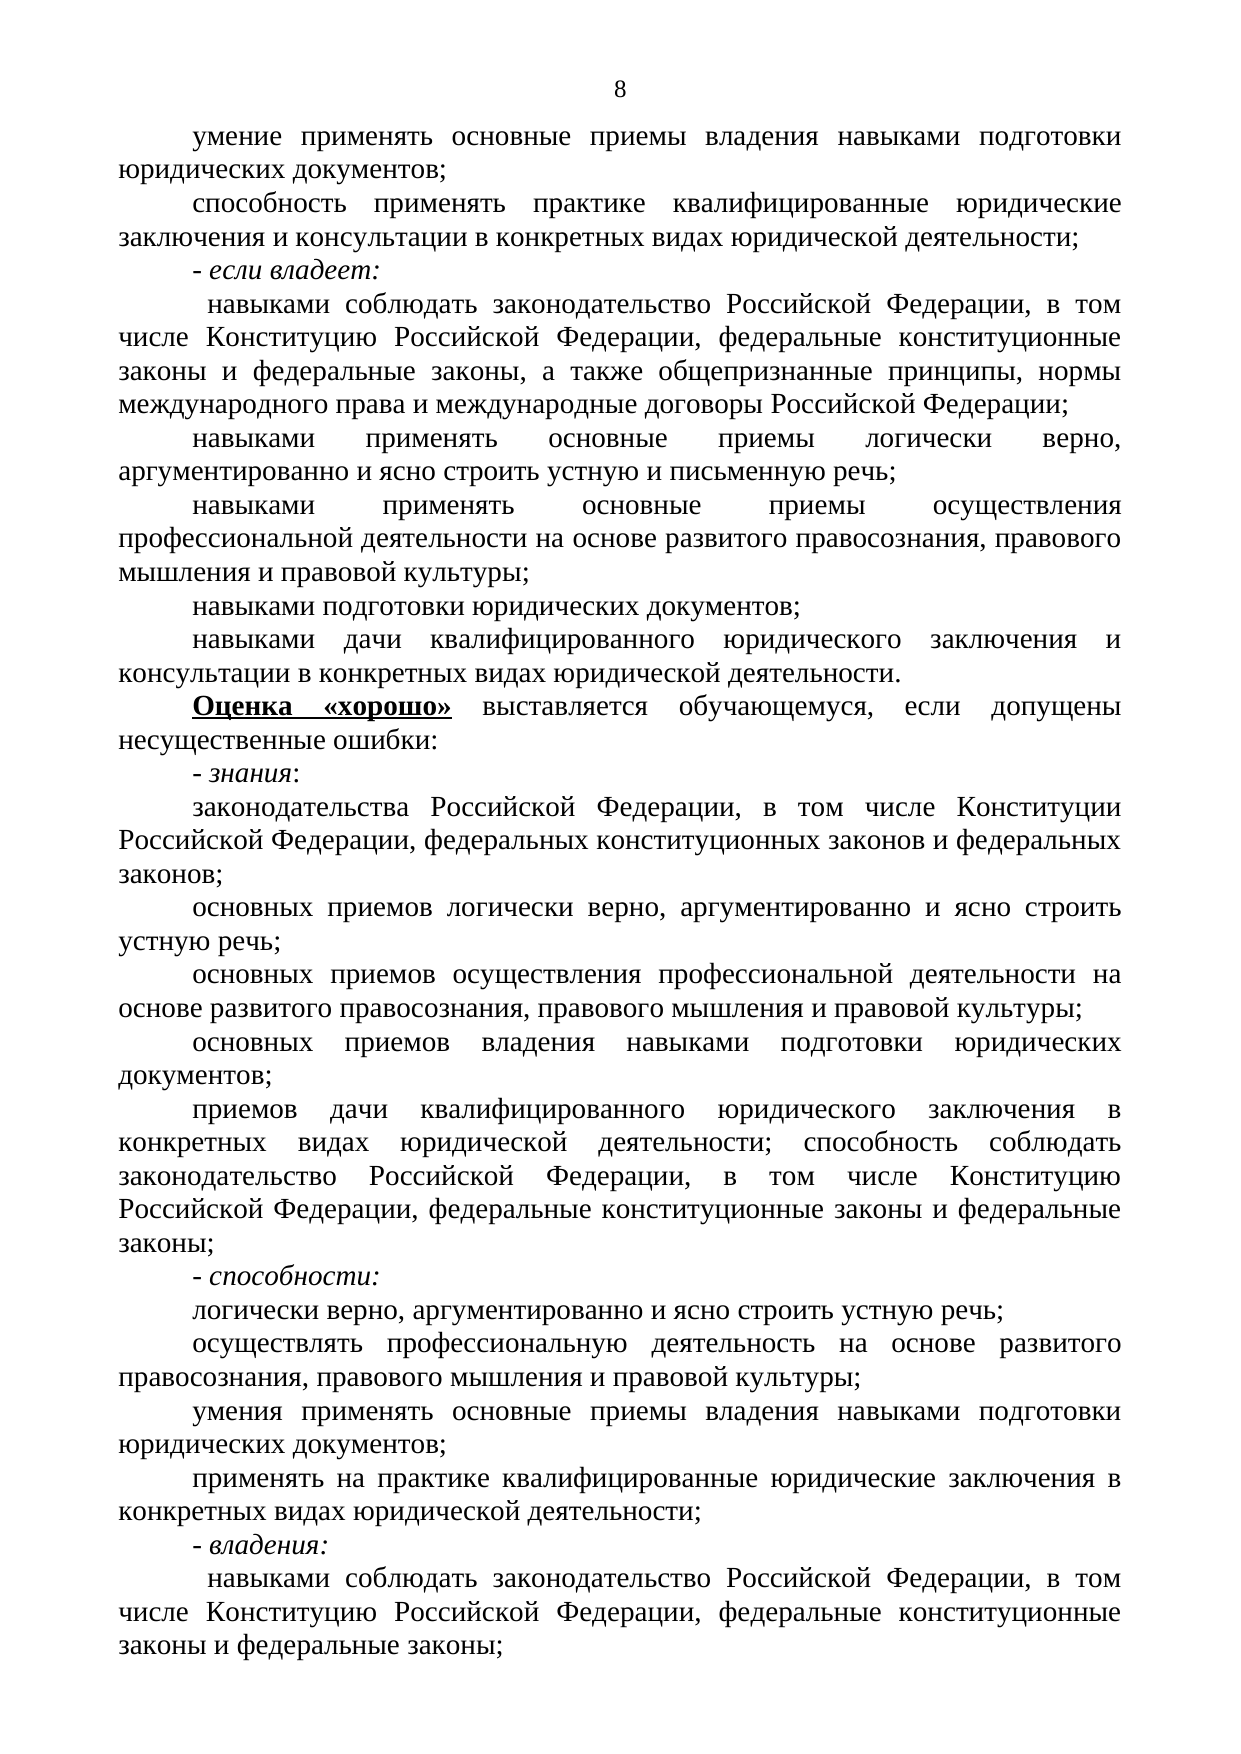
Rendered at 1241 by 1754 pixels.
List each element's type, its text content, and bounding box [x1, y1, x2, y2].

text навыками дачи квалифицированного юридического заключения и консультации в конкретных видах юридической деятельности. [118, 621, 1122, 688]
text - владения: [118, 1527, 1122, 1560]
text - способности: [118, 1258, 1122, 1292]
text умения применять основные приемы владения навыками подготовки юридических документов; [118, 1393, 1122, 1460]
text навыками применять основные приемы осуществления профессиональной деятельности на основе развитого правосознания, правового мышления и правовой культуры; [118, 487, 1122, 588]
text приемов дачи квалифицированного юридического заключения в конкретных видах юридической деятельности; способность соблюдать законодательство Российской Федерации, в том числе Конституцию Российской Федерации, федеральные конституционные законы и федеральные законы; [118, 1091, 1122, 1258]
text Оценка «хорошо» выставляется обучающемуся, если допущены несущественные ошибки: [118, 688, 1122, 755]
text основных приемов логически верно, аргументированно и ясно строить устную речь; [118, 889, 1122, 957]
text навыками применять основные приемы логически верно, аргументированно и ясно строить устную и письменную речь; [118, 420, 1122, 487]
text навыками подготовки юридических документов; [118, 588, 1122, 621]
text законодательства Российской Федерации, в том числе Конституции Российской Федерации, федеральных конституционных законов и федеральных законов; [118, 789, 1122, 889]
text осуществлять профессиональную деятельность на основе развитого правосознания, правового мышления и правовой культуры; [118, 1326, 1122, 1393]
text умение применять основные приемы владения навыками подготовки юридических документов; [118, 118, 1122, 185]
text навыками соблюдать законодательство Российской Федерации, в том числе Конституцию Российской Федерации, федеральные конституционные законы и федеральные законы; [118, 1560, 1122, 1661]
text логически верно, аргументированно и ясно строить устную речь; [118, 1292, 1122, 1326]
text основных приемов владения навыками подготовки юридических документов; [118, 1024, 1122, 1091]
text способность применять практике квалифицированные юридические заключения и консультации в конкретных видах юридической деятельности; [118, 185, 1122, 252]
text - знания: [118, 755, 1122, 789]
text навыками соблюдать законодательство Российской Федерации, в том числе Конституцию Российской Федерации, федеральные конституционные законы и федеральные законы, а также общепризнанные принципы, нормы международного права и международные договоры Российской Федерации; [118, 286, 1122, 420]
text применять на практике квалифицированные юридические заключения в конкретных видах юридической деятельности; [118, 1460, 1122, 1527]
text основных приемов осуществления профессиональной деятельности на основе развитого правосознания, правового мышления и правовой культуры; [118, 957, 1122, 1024]
text - если владеет: [118, 252, 1122, 286]
